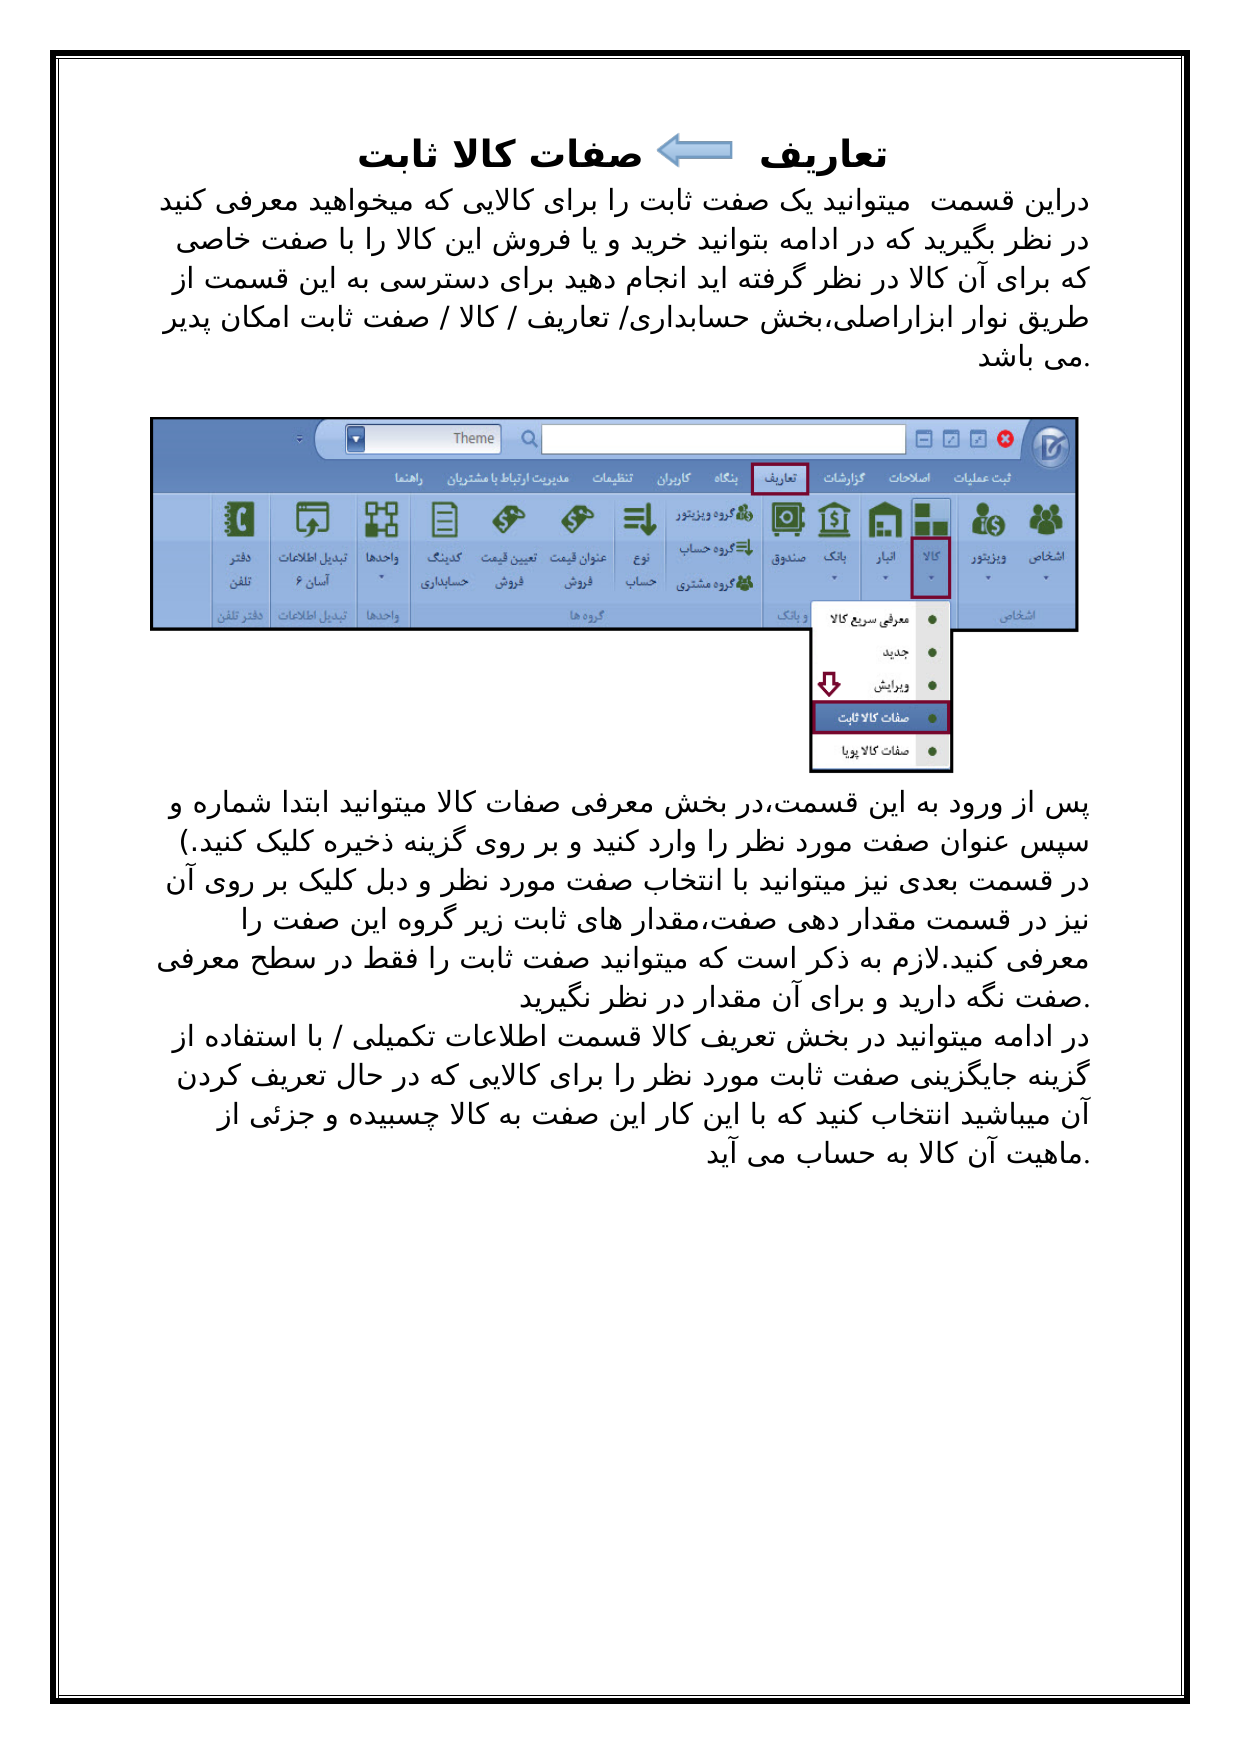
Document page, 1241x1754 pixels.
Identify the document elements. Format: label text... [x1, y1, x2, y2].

picture [656, 132, 733, 168]
text پس از ورود به این قسمت،در بخش معرفی صفات کالا میتوانید ابتدا شماره و سپس عنوان صفت مورد نظر را وارد کنید و بر روی گزینه ذخیره کلیک کنید.) در قسمت بعدی نیز میتوانید با انتخاب صفت مورد نظر و دبل کلیک بر روی آن نیز در قسمت مقدار دهی صفت،مقدار های ثابت زیر گروه این صفت را معرفی کنید.لازم به ذکر است که میتوانید صفت ثابت را فقط در سطح معرفی صفت نگه دارید و برای آن مقدار در نظر نگیرید. [150, 785, 1090, 1014]
text تعاریف صفات کالا ثابت [150, 133, 1095, 177]
text در ادامه میتوانید در بخش تعریف کالا قسمت اطلاعات تکمیلی / با استفاده از گزینه جایگزینی صفت ثابت مورد نظر را برای کالایی که در حال تعریف کردن آن میباشید انتخاب کنید که با این کار این صفت به کالا چسبیده و جزئی از ماهیت آن کالا به حساب می آید. [150, 1019, 1090, 1170]
picture [150, 417, 1091, 781]
text دراین قسمت میتوانید یک صفت ثابت را برای کالایی که میخواهید معرفی کنید در نظر بگیرید که در ادامه بتوانید خرید و یا فروش این کالا را با صفت خاصی که برای آن کالا در نظر گرفته اید انجام دهید برای دسترسی به این قسمت از طریق نوار ابزاراصلی،بخش حسابداری/ تعاریف / کالا / صفت ثابت امکان پدیر می باشد. [150, 183, 1090, 373]
